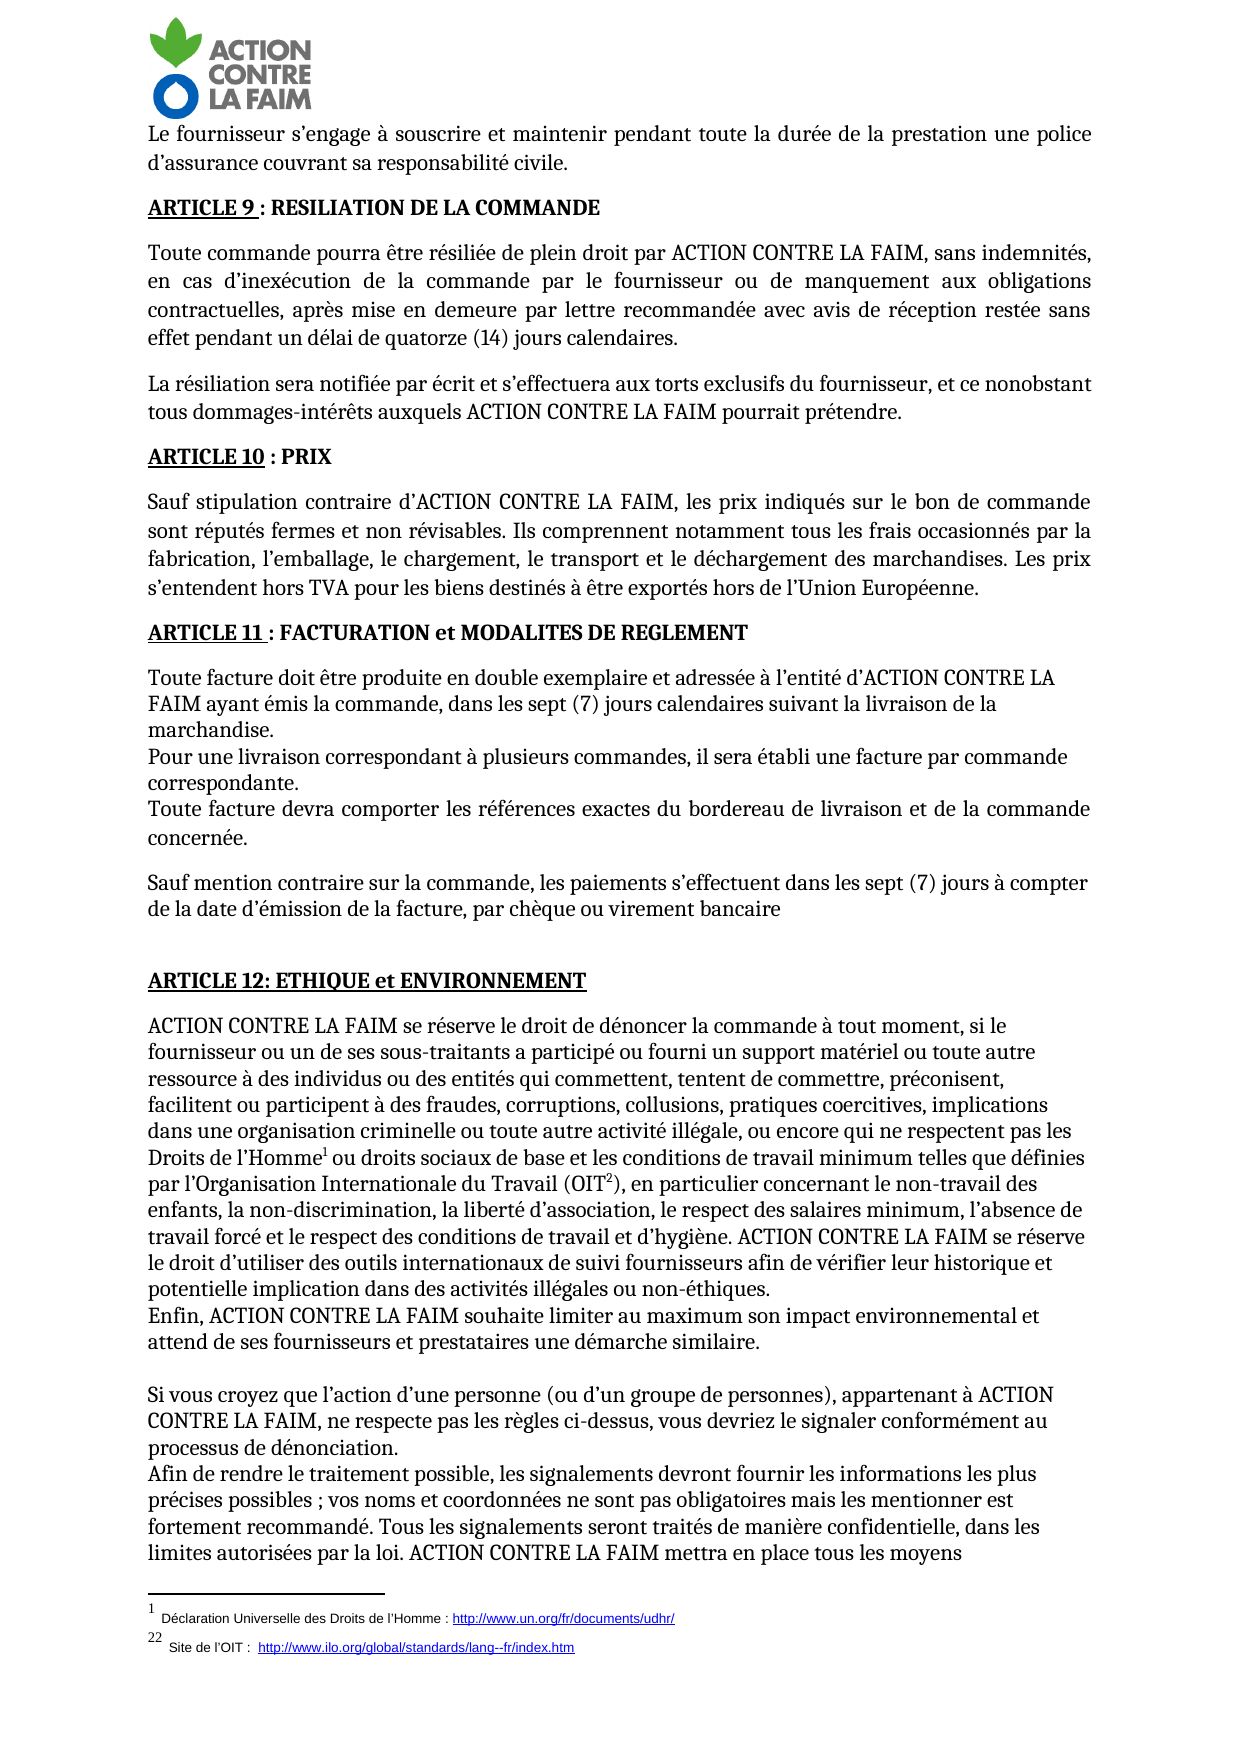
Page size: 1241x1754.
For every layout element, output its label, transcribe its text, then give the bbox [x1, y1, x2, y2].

text Enfin, ACTION CONTRE LA FAIM souhaite limiter au maximum son impact environnemental et attend de ses fournisseurs et prestataires une démarche similaire. [148, 1303, 1093, 1355]
text La résiliation sera notifiée par écrit et s’effectuera aux torts exclusifs du fournisseur, et ce nonobstant tous dommages-intérêts auxquels ACTION CONTRE LA FAIM pourrait prétendre. [148, 370, 1093, 425]
picture [147, 14, 315, 122]
text Pour une livraison correspondant à plusieurs commandes, il sera établi une facture par commande correspondante. [148, 743, 1093, 796]
text ARTICLE 9 : RESILIATION DE LA COMMANDE [148, 195, 1093, 221]
text Le fournisseur s’engage à souscrire et maintenir pendant toute la durée de la prestation une police d’assurance couvrant sa responsabilité civile. [148, 121, 1093, 176]
text Si vous croyez que l’action d’une personne (ou d’un groupe de personnes), appartenant à ACTION CONTRE LA FAIM, ne respecte pas les règles ci-dessus, vous devriez le signaler conformément au processus de dénonciation. [148, 1382, 1093, 1461]
text ACTION CONTRE LA FAIM se réserve le droit de dénoncer la commande à tout moment, si le fournisseur ou un de ses sous-traitants a participé ou fourni un support matériel ou toute autre ressource à des individus ou des entités qui commettent, tentent de commettre, préconisent, facilitent ou participent à des fraudes, corruptions, collusions, pratiques coercitives, implications dans une organisation criminelle ou toute autre activité illégale, ou encore qui ne respectent pas les Droits de l’Homme ou droits sociaux de base et les conditions de travail minimum telles que définies par l’Organisation Internationale du Travail (OIT2), en particulier concernant le non-travail des enfants, la non-discrimination, la liberté d’association, le respect des salaires minimum, l’absence de travail forcé et le respect des conditions de travail et d’hygiène. ACTION CONTRE LA FAIM se réserve le droit d’utiliser des outils internationaux de suivi fournisseurs afin de vérifier leur historique et potentielle implication dans des activités illégales ou non-éthiques. [148, 1013, 1093, 1303]
text ARTICLE 12: ETHIQUE et ENVIRONNEMENT [148, 968, 1093, 994]
text Toute commande pourra être résiliée de plein droit par ACTION CONTRE LA FAIM, sans indemnités, en cas d’inexécution de la commande par le fournisseur ou de manquement aux obligations contractuelles, après mise en demeure par lettre recommandée avec avis de réception restée sans effet pendant un délai de quatorze (14) jours calendaires. [148, 240, 1093, 352]
text ARTICLE 10 : PRIX [148, 444, 1093, 470]
text Sauf mention contraire sur la commande, les paiements s’effectuent dans les sept (7) jours à compter de la date d’émission de la facture, par chèque ou virement bancaire [148, 870, 1093, 922]
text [148, 1461, 1093, 1566]
text Toute facture doit être produite en double exemplaire et adressée à l’entité d’ACTION CONTRE LA FAIM ayant émis la commande, dans les sept (7) jours calendaires suivant la livraison de la marchandise. [148, 664, 1093, 743]
text Sauf stipulation contraire d’ACTION CONTRE LA FAIM, les prix indiqués sur le bon de commande sont réputés fermes et non révisables. Ils comprennent notamment tous les frais occasionnés par la fabrication, l’emballage, le chargement, le transport et le déchargement des marchandises. Les prix s’entendent hors TVA pour les biens destinés à être exportés hors de l’Union Européenne. [148, 489, 1093, 601]
text ARTICLE 11 : FACTURATION et MODALITES DE REGLEMENT [148, 619, 1093, 646]
text Toute facture devra comporter les références exactes du bordereau de livraison et de la commande concernée. [148, 796, 1093, 851]
